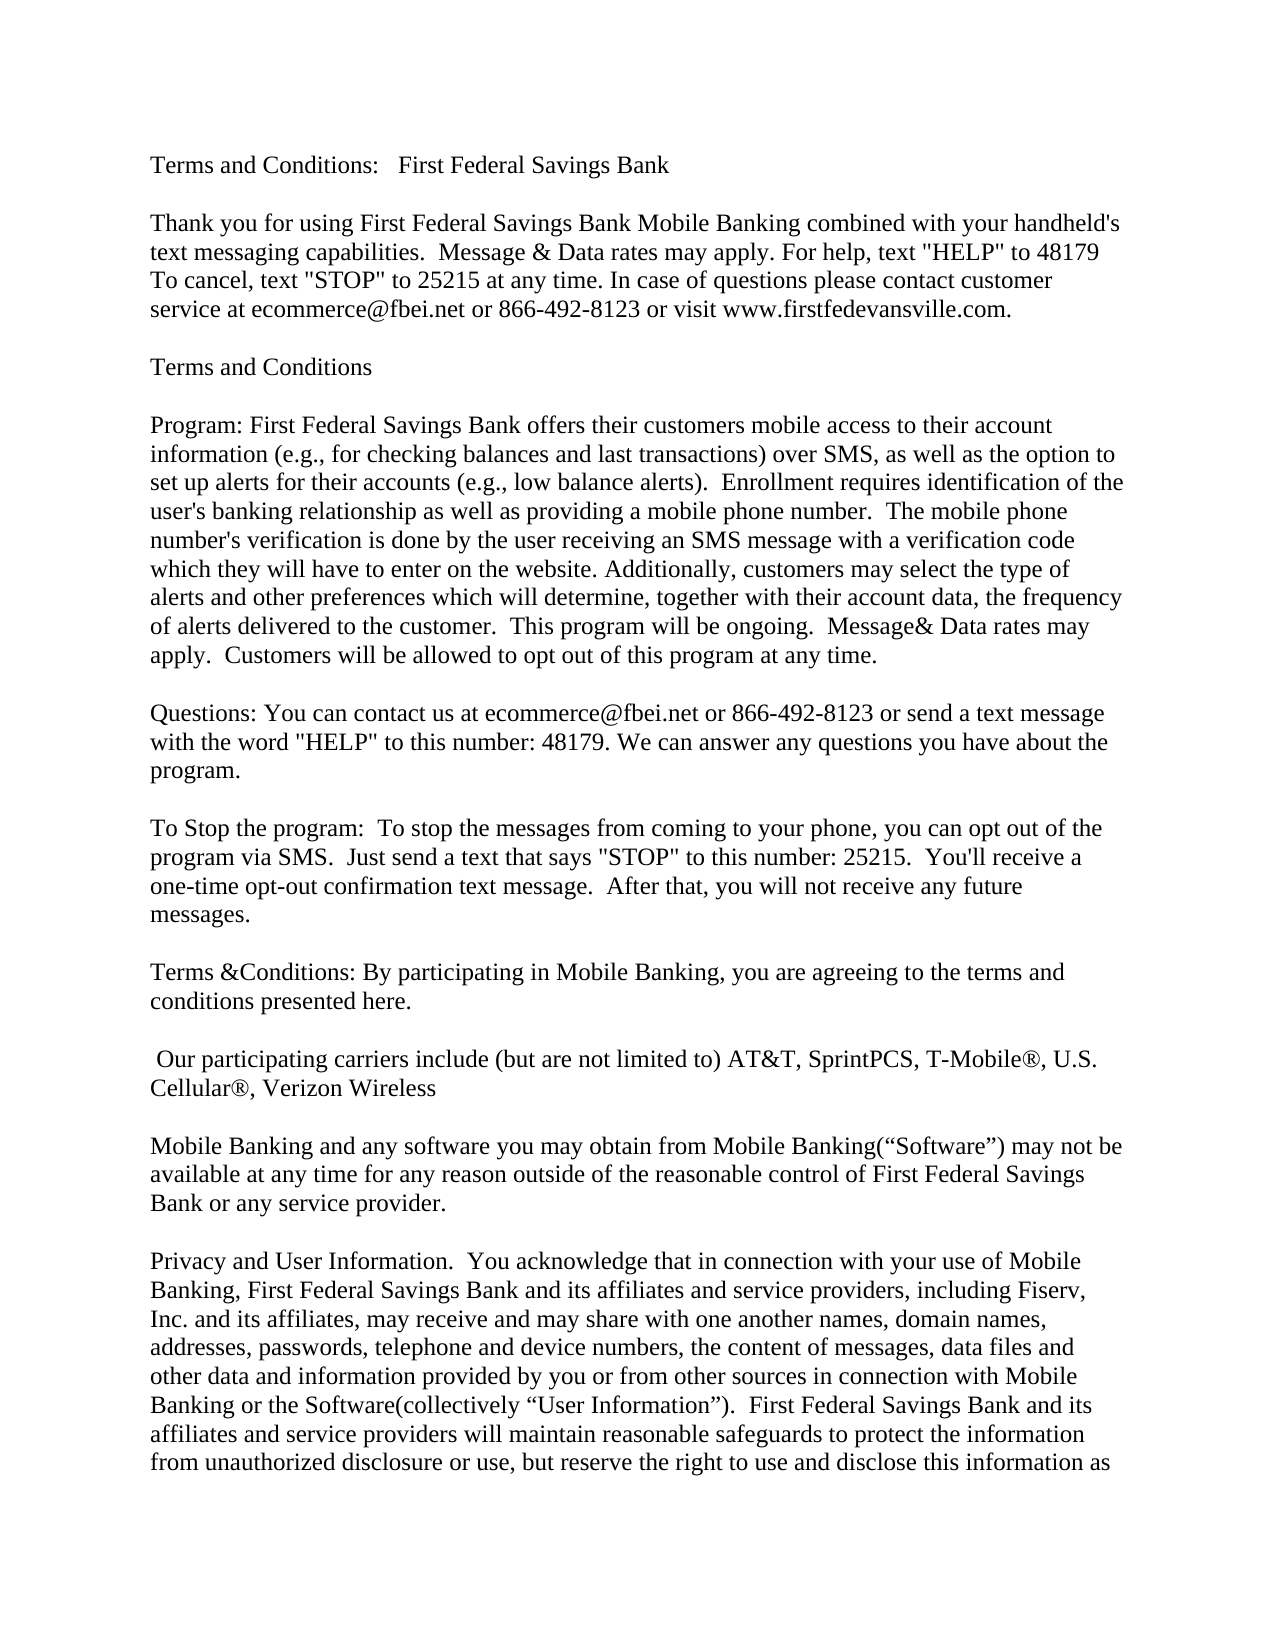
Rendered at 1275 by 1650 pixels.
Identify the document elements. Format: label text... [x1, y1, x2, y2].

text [150, 1246, 1125, 1476]
text Terms and Conditions [150, 352, 1125, 381]
text Thank you for using First Federal Savings Bank Mobile Banking combined with your handheld's text messaging capabilities. Message & Data rates may apply. For help, text "HELP" to 48179 To cancel, text "STOP" to 25215 at any time. In case of questions please contact customer service at ecommerce@fbei.net or 866-492-8123 or visit www.firstfedevansville.com. [150, 208, 1125, 323]
text Terms and Conditions: First Federal Savings Bank [150, 150, 1125, 179]
text Mobile Banking and any software you may obtain from Mobile Banking(“Software”) may not be available at any time for any reason outside of the reasonable control of First Federal Savings Bank or any service provider. [150, 1131, 1125, 1217]
text Questions: You can contact us at ecommerce@fbei.net or 866-492-8123 or send a text message with the word "HELP" to this number: 48179. We can answer any questions you have about the program. [150, 698, 1125, 784]
text Program: First Federal Savings Bank offers their customers mobile access to their account information (e.g., for checking balances and last transactions) over SMS, as well as the option to set up alerts for their accounts (e.g., low balance alerts). Enrollment requires identification of the user's banking relationship as well as providing a mobile phone number. The mobile phone number's verification is done by the user receiving an SMS message with a verification code which they will have to enter on the website. Additionally, customers may select the type of alerts and other preferences which will determine, together with their account data, the frequency of alerts delivered to the customer. This program will be ongoing. Message& Data rates may apply. Customers will be allowed to opt out of this program at any time. [150, 410, 1125, 669]
text To Stop the program: To stop the messages from coming to your phone, you can opt out of the program via SMS. Just send a text that says "STOP" to this number: 25215. You'll receive a one-time opt-out confirmation text message. After that, you will not receive any future messages. [150, 813, 1125, 928]
text Terms &Conditions: By participating in Mobile Banking, you are agreeing to the terms and conditions presented here. [150, 957, 1125, 1015]
text Our participating carriers include (but are not limited to) AT&T, SprintPCS, T-Mobile®, U.S. Cellular®, Verizon Wireless [150, 1044, 1125, 1102]
